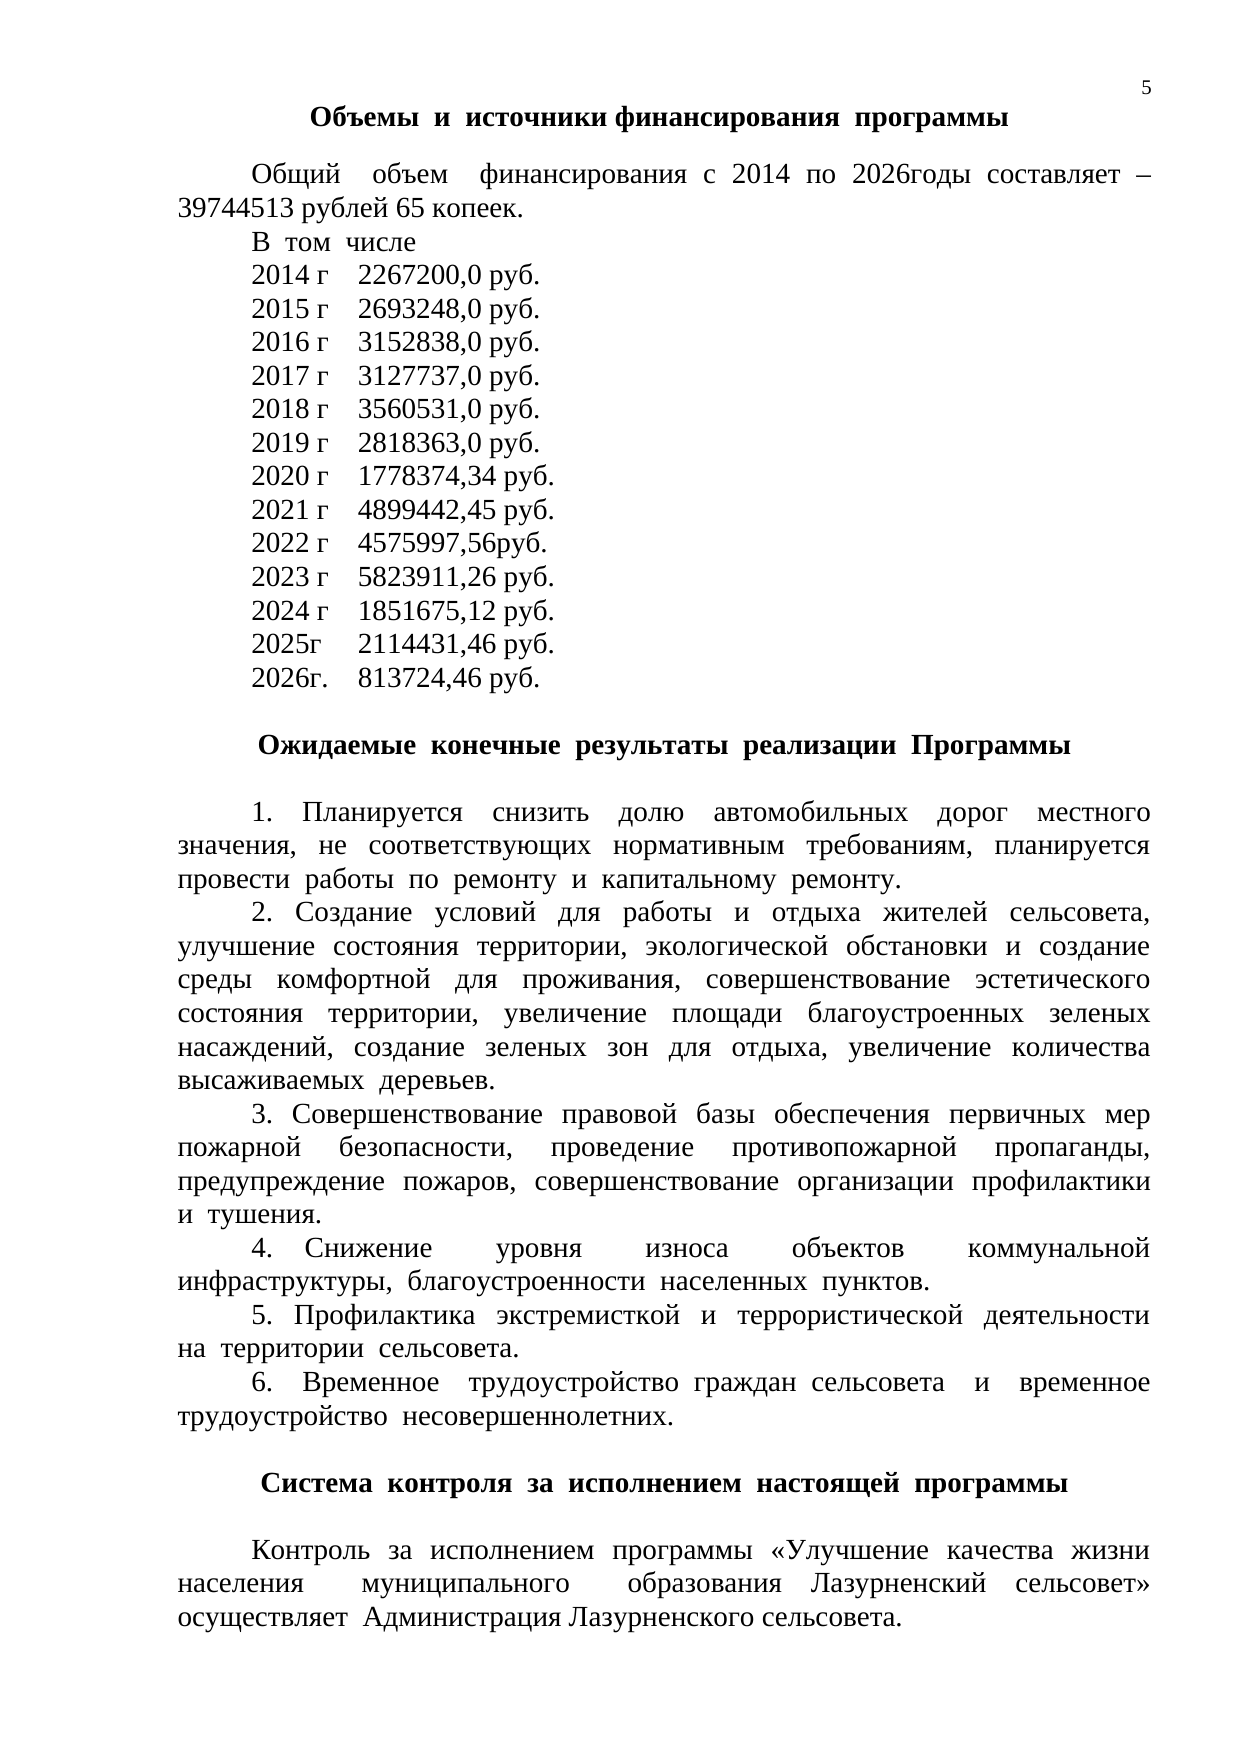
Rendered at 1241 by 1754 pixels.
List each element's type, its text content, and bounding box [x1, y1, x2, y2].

subtitle Система контроля за исполнением настоящей программы [177, 1465, 1152, 1498]
text 4. Снижение уровня износа объектов коммунальной инфраструктуры, благоустроенности населенных пунктов. [177, 1230, 1152, 1297]
text 2023 г 5823911,26 руб. [177, 559, 1152, 593]
text 2025г 2114431,46 руб. [177, 626, 1152, 660]
text 2020 г 1778374,34 руб. [177, 458, 1152, 492]
text 5. Профилактика экстремисткой и террористической деятельности на территории сельсовета. [177, 1297, 1152, 1364]
text 2019 г 2818363,0 руб. [177, 425, 1152, 458]
text 2021 г 4899442,45 руб. [177, 492, 1152, 526]
text 2024 г 1851675,12 руб. [177, 593, 1152, 626]
text 2026г. 813724,46 руб. [177, 660, 1152, 693]
subtitle Ожидаемые конечные результаты реализации Программы [177, 727, 1152, 760]
text 2017 г 3127737,0 руб. [177, 358, 1152, 391]
text 2015 г 2693248,0 руб. [177, 291, 1152, 324]
subtitle Объемы и источники финансирования программы [177, 99, 1152, 133]
text 6. Временное трудоустройство граждан сельсовета и временное трудоустройство несовершеннолетних. [177, 1364, 1152, 1431]
text 2018 г 3560531,0 руб. [177, 391, 1152, 425]
text Общий объем финансирования с 2014 по 2026годы составляет –39744513 рублей 65 копеек. [177, 157, 1152, 224]
text В том числе [177, 224, 1152, 257]
text 2022 г 4575997,56руб. [177, 526, 1152, 559]
text Контроль за исполнением программы «Улучшение качества жизни населения муниципального образования Лазурненский сельсовет» осуществляет Администрация Лазурненского сельсовета. [177, 1532, 1152, 1632]
text 2014 г 2267200,0 руб. [177, 257, 1152, 291]
text 2. Создание условий для работы и отдыха жителей сельсовета, улучшение состояния территории, экологической обстановки и создание среды комфортной для проживания, совершенствование эстетического состояния территории, увеличение площади благоустроенных зеленых насаждений, создание зеленых зон для отдыха, увеличение количества высаживаемых деревьев. [177, 894, 1152, 1096]
text 1. Планируется снизить долю автомобильных дорог местного значения, не соответствующих нормативным требованиям, планируется провести работы по ремонту и капитальному ремонту. [177, 794, 1152, 894]
text 2016 г 3152838,0 руб. [177, 324, 1152, 358]
text 3. Совершенствование правовой базы обеспечения первичных мер пожарной безопасности, проведение противопожарной пропаганды, предупреждение пожаров, совершенствование организации профилактики и тушения. [177, 1096, 1152, 1230]
